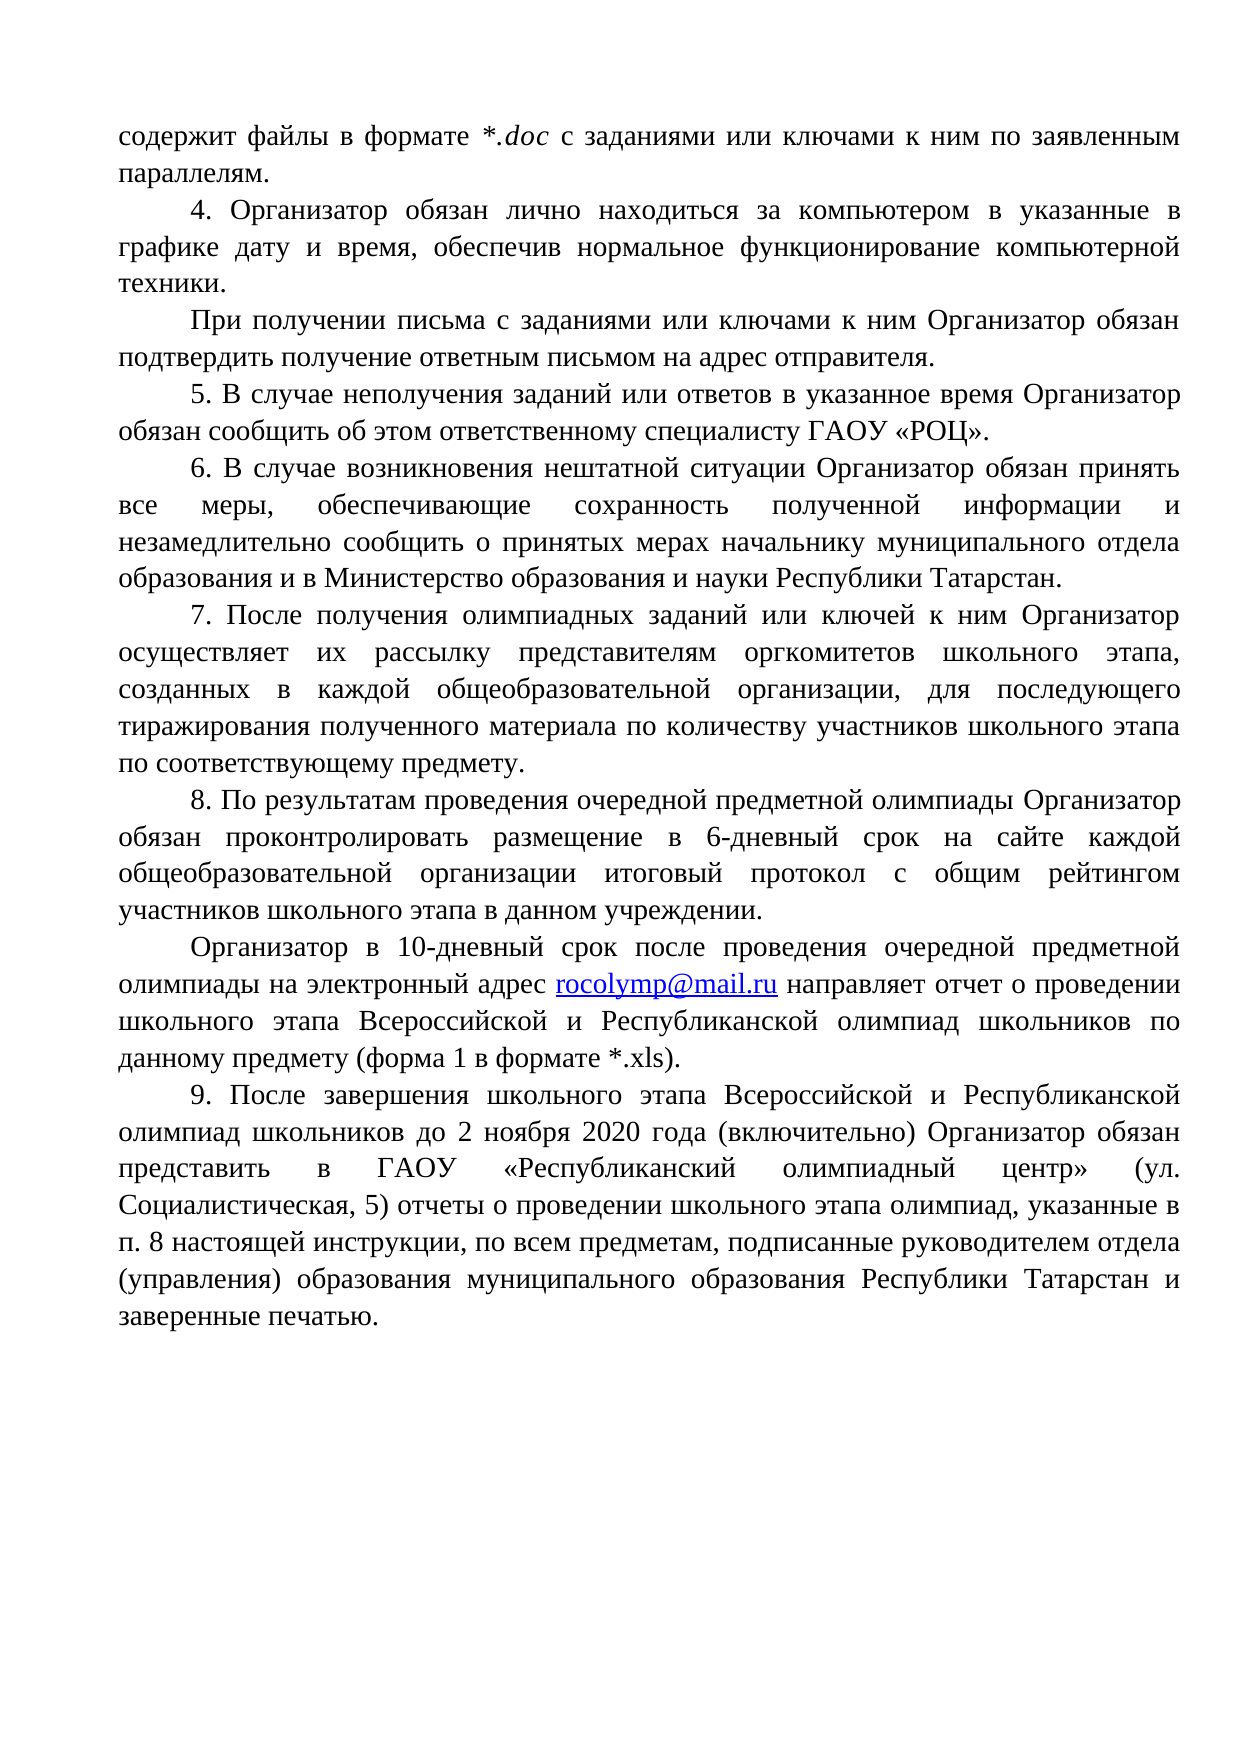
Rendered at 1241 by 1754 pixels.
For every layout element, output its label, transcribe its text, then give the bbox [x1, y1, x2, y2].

text 9. После завершения школьного этапа Всероссийской и Республиканской олимпиад школьников до 2 ноября 2020 года (включительно) Организатор обязан представить в ГАОУ «Республиканский олимпиадный центр» (ул. Социалистическая, 5) отчеты о проведении школьного этапа олимпиад, указанные в п. 8 настоящей инструкции, по всем предметам, подписанные руководителем отдела (управления) образования муниципального образования Республики Татарстан и заверенные печатью. [118, 1077, 1181, 1332]
text 8. По результатам проведения очередной предметной олимпиады Организатор обязан проконтролировать размещение в 6-дневный срок на сайте каждой общеобразовательной организации итоговый протокол с общим рейтингом участников школьного этапа в данном учреждении. [118, 782, 1181, 926]
text 5. В случае неполучения заданий или ответов в указанное время Организатор обязан сообщить об этом ответственному специалисту ГАОУ «РОЦ». [118, 376, 1181, 447]
text 4. Организатор обязан лично находиться за компьютером в указанные в графике дату и время, обеспечив нормальное функционирование компьютерной техники. [118, 192, 1181, 299]
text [118, 118, 1181, 188]
text При получении письма с заданиями или ключами к ним Организатор обязан подтвердить получение ответным письмом на адрес отправителя. [118, 302, 1181, 373]
text 6. В случае возникновения нештатной ситуации Организатор обязан принять все меры, обеспечивающие сохранность полученной информации и незамедлительно сообщить о принятых мерах начальнику муниципального отдела образования и в Министерство образования и науки Республики Татарстан. [118, 450, 1181, 594]
text 7. После получения олимпиадных заданий или ключей к ним Организатор осуществляет их рассылку представителям оргкомитетов школьного этапа, созданных в каждой общеобразовательной организации, для последующего тиражирования полученного материала по количеству участников школьного этапа по соответствующему предмету. [118, 597, 1181, 778]
text Организатор в 10-дневный срок после проведения очередной предметной олимпиады на электронный адрес rocolymp@mail.ru направляет отчет о проведении школьного этапа Всероссийской и Республиканской олимпиад школьников по данному предмету (форма 1 в формате *.хls). [118, 929, 1181, 1073]
